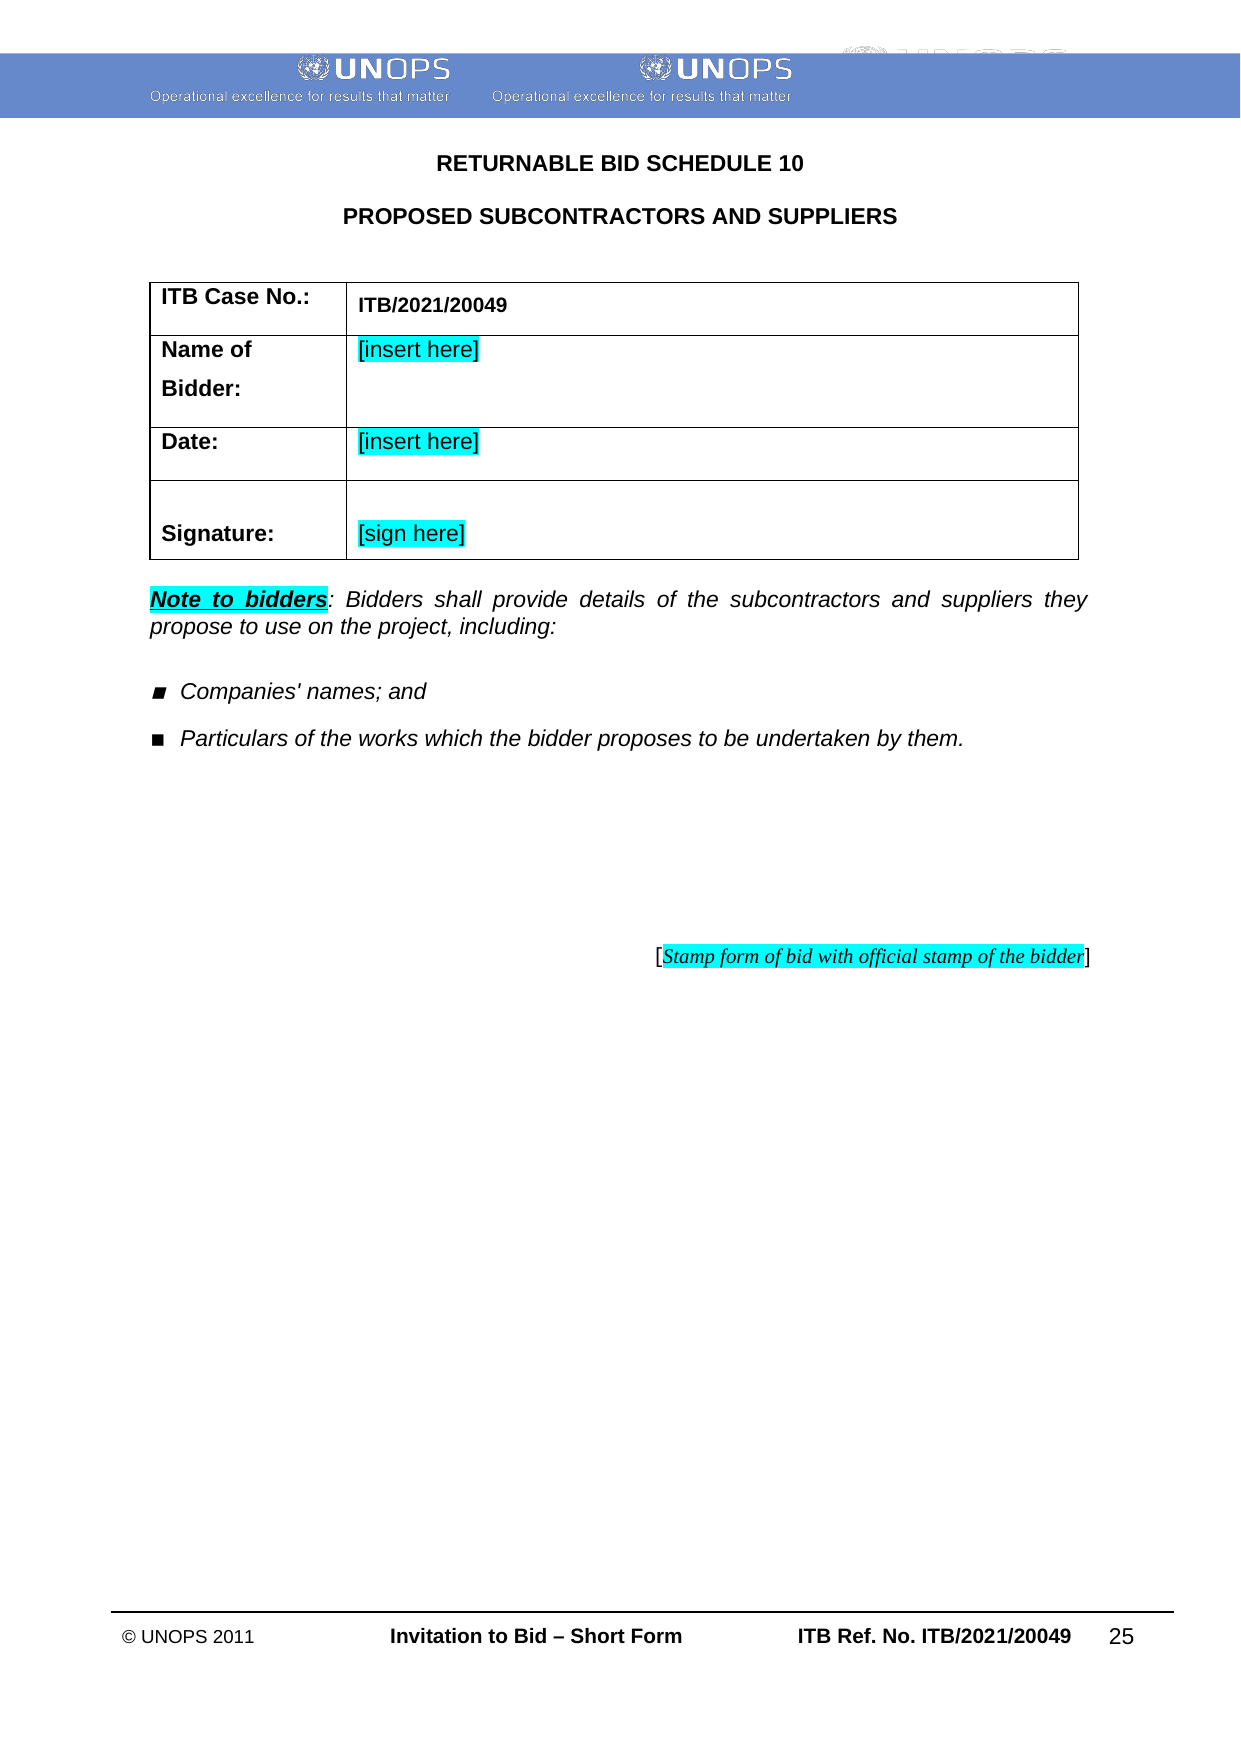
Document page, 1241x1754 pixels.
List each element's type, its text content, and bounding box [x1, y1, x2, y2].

table_cell Name of Bidder: [151, 336, 346, 427]
text [Stamp form of bid with official stamp of the bidder] [150, 943, 1090, 968]
table_cell [insert here] [347, 428, 1078, 480]
table_header ITB/2021/20049 [347, 283, 1078, 335]
table_cell Signature: [151, 481, 346, 559]
picture [150, 55, 1131, 123]
picture [622, 46, 1131, 53]
table_cell [insert here] [347, 336, 1078, 427]
table_header ITB Case No.: [151, 283, 346, 335]
table_cell [sign here] [347, 481, 1078, 559]
text Note to bidders: Bidders shall provide details of the subcontractors and suppliers they propose to use on the project, including: [150, 586, 1090, 639]
text RETURNABLE BID SCHEDULE 10 [150, 150, 1090, 176]
list Particulars of the works which the bidder proposes to be undertaken by them. [150, 712, 1090, 759]
table_cell Date: [151, 428, 346, 480]
text PROPOSED SUBCONTRACTORS AND SUPPLIERS [150, 203, 1090, 229]
list Companies' names; and [150, 666, 1090, 712]
